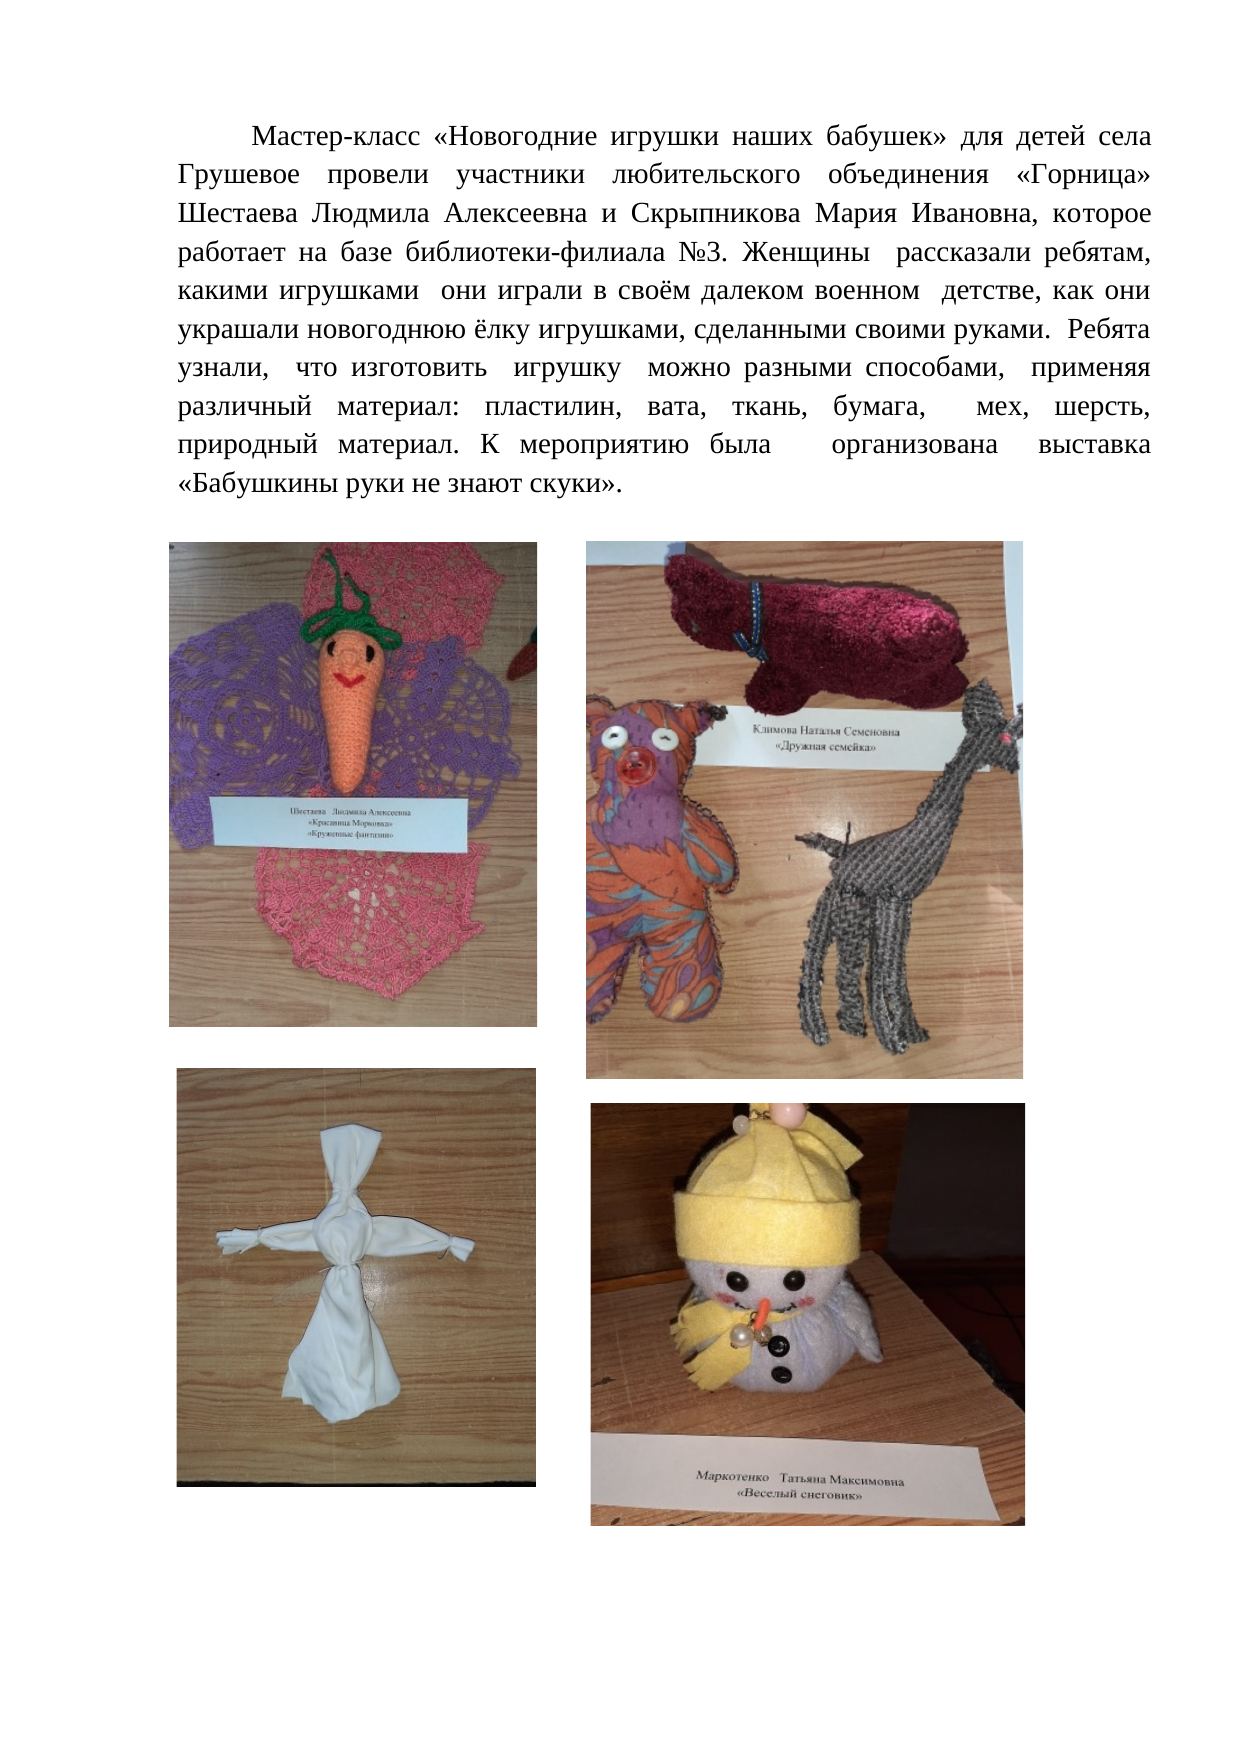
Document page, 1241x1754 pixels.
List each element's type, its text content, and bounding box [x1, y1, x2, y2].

picture [586, 541, 1024, 1079]
picture [176, 1068, 536, 1487]
picture [590, 1103, 1025, 1526]
text Мастер-класс «Новогодние игрушки наших бабушек» для детей села Грушевое провели участники любительского объединения «Горница» Шестаева Людмила Алексеевна и Скрыпникова Мария Ивановна, которое работает на базе библиотеки-филиала №3. Женщины рассказали ребятам, какими игрушками они играли в своём далеком военном детстве, как они украшали новогоднюю ёлку игрушками, сделанными своими руками. Ребята узнали, что изготовить игрушку можно разными способами, применяя различный материал: пластилин, вата, ткань, бумага, мех, шерсть, природный материал. К мероприятию была организована выставка «Бабушкины руки не знают скуки». [177, 118, 1152, 498]
picture [169, 542, 538, 1027]
